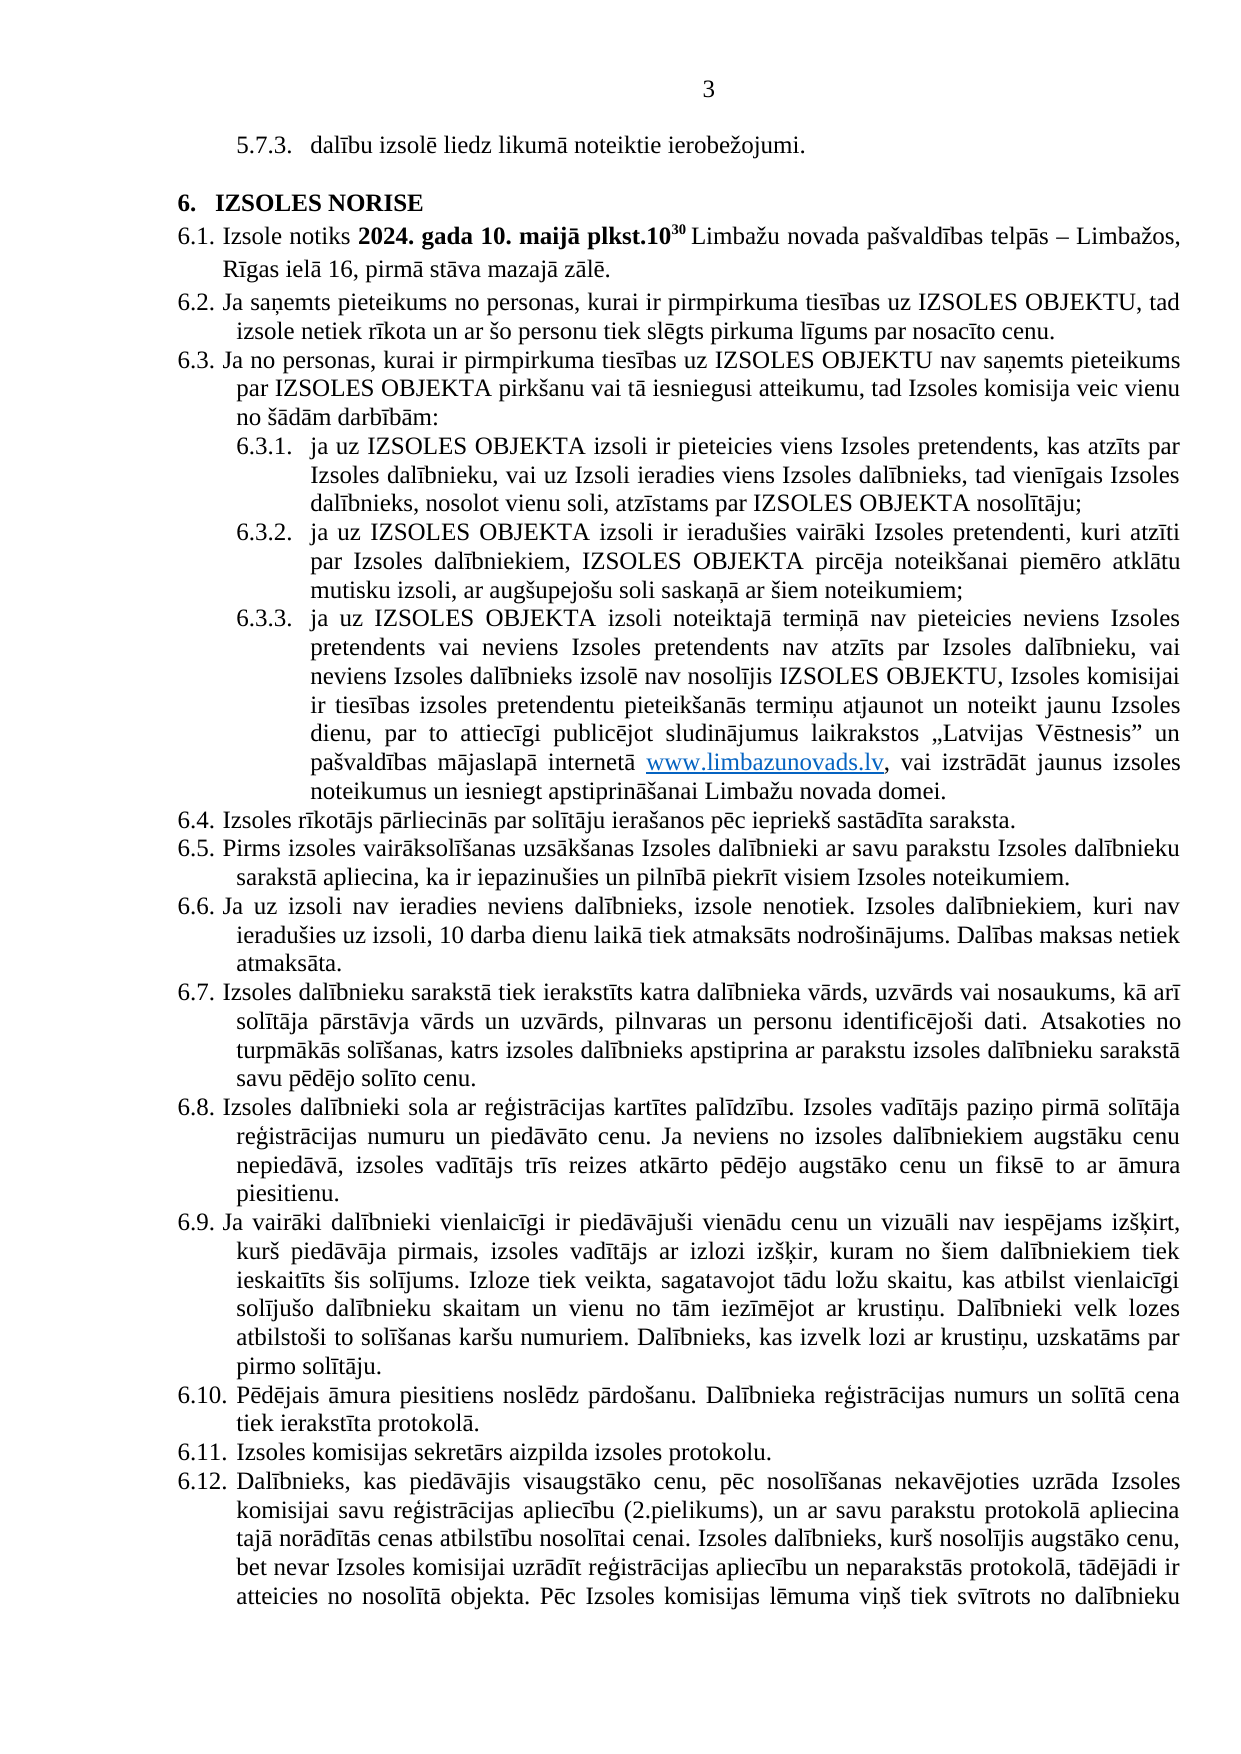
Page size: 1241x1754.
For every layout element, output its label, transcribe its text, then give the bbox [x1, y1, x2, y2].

list Pēdējais āmura piesitiens noslēdz pārdošanu. Dalībnieka reģistrācijas numurs un solītā cena tiek ierakstīta protokolā. [177, 1380, 1181, 1437]
list ja uz IZSOLES OBJEKTA izsoli noteiktajā termiņā nav pieteicies neviens Izsoles pretendents vai neviens Izsoles pretendents nav atzīts par Izsoles dalībnieku, vai neviens Izsoles dalībnieks izsolē nav nosolījis IZSOLES OBJEKTU, Izsoles komisijai ir tiesības izsoles pretendentu pieteikšanās termiņu atjaunot un noteikt jaunu Izsoles dienu, par to attiecīgi publicējot sludinājumus laikrakstos „Latvijas Vēstnesis” un pašvaldības mājaslapā internetā www.limbazunovads.lv, vai izstrādāt jaunus izsoles noteikumus un iesniegt apstiprināšanai Limbažu novada domei. [236, 603, 1181, 805]
list Izsoles dalībnieku sarakstā tiek ierakstīts katra dalībnieka vārds, uzvārds vai nosaukums, kā arī solītāja pārstāvja vārds un uzvārds, pilnvaras un personu identificējoši dati. Atsakoties no turpmākās solīšanas, katrs izsoles dalībnieks apstiprina ar parakstu izsoles dalībnieku sarakstā savu pēdējo solīto cenu. [177, 977, 1181, 1092]
list Ja saņemts pieteikums no personas, kurai ir pirmpirkuma tiesības uz IZSOLES OBJEKTU, tad izsole netiek rīkota un ar šo personu tiek slēgts pirkuma līgums par nosacīto cenu. [177, 287, 1181, 345]
list Izsoles komisijas sekretārs aizpilda izsoles protokolu. [177, 1437, 1181, 1466]
list Ja vairāki dalībnieki vienlaicīgi ir piedāvājuši vienādu cenu un vizuāli nav iespējams izšķirt, kurš piedāvāja pirmais, izsoles vadītājs ar izlozi izšķir, kuram no šiem dalībniekiem tiek ieskaitīts šis solījums. Izloze tiek veikta, sagatavojot tādu ložu skaitu, kas atbilst vienlaicīgi solījušo dalībnieku skaitam un vienu no tām iezīmējot ar krustiņu. Dalībnieki velk lozes atbilstoši to solīšanas karšu numuriem. Dalībnieks, kas izvelk lozi ar krustiņu, uzskatāms par pirmo solītāju. [177, 1207, 1181, 1380]
list Ja uz izsoli nav ieradies neviens dalībnieks, izsole nenotiek. Izsoles dalībniekiem, kuri nav ieradušies uz izsoli, 10 darba dienu laikā tiek atmaksāts nodrošinājums. Dalības maksas netiek atmaksāta. [177, 891, 1181, 977]
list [177, 1466, 1181, 1610]
list Pirms izsoles vairāksolīšanas uzsākšanas Izsoles dalībnieki ar savu parakstu Izsoles dalībnieku sarakstā apliecina, ka ir iepazinušies un pilnībā piekrīt visiem Izsoles noteikumiem. [177, 833, 1181, 891]
list Ja no personas, kurai ir pirmpirkuma tiesības uz IZSOLES OBJEKTU nav saņemts pieteikums par IZSOLES OBJEKTA pirkšanu vai tā iesniegusi atteikumu, tad Izsoles komisija veic vienu no šādām darbībām: [177, 345, 1181, 431]
list ja uz IZSOLES OBJEKTA izsoli ir ieradušies vairāki Izsoles pretendenti, kuri atzīti par Izsoles dalībniekiem, IZSOLES OBJEKTA pircēja noteikšanai piemēro atklātu mutisku izsoli, ar augšupejošu soli saskaņā ar šiem noteikumiem; [236, 517, 1181, 603]
list ja uz IZSOLES OBJEKTA izsoli ir pieteicies viens Izsoles pretendents, kas atzīts par Izsoles dalībnieku, vai uz Izsoli ieradies viens Izsoles dalībnieks, tad vienīgais Izsoles dalībnieks, nosolot vienu soli, atzīstams par IZSOLES OBJEKTA nosolītāju; [236, 431, 1181, 517]
list Izsoles dalībnieki sola ar reģistrācijas kartītes palīdzību. Izsoles vadītājs paziņo pirmā solītāja reģistrācijas numuru un piedāvāto cenu. Ja neviens no izsoles dalībniekiem augstāku cenu nepiedāvā, izsoles vadītājs trīs reizes atkārto pēdējo augstāko cenu un fiksē to ar āmura piesitienu. [177, 1092, 1181, 1207]
list IZSOLES NORISE [177, 188, 1181, 217]
list dalību izsolē liedz likumā noteiktie ierobežojumi. [236, 131, 1181, 159]
list Izsole notiks 2024. gada 10. maijā plkst.1030 Limbažu novada pašvaldības telpās – Limbažos, Rīgas ielā 16, pirmā stāva mazajā zālē. [177, 221, 1181, 283]
list Izsoles rīkotājs pārliecinās par solītāju ierašanos pēc iepriekš sastādīta saraksta. [177, 805, 1181, 833]
